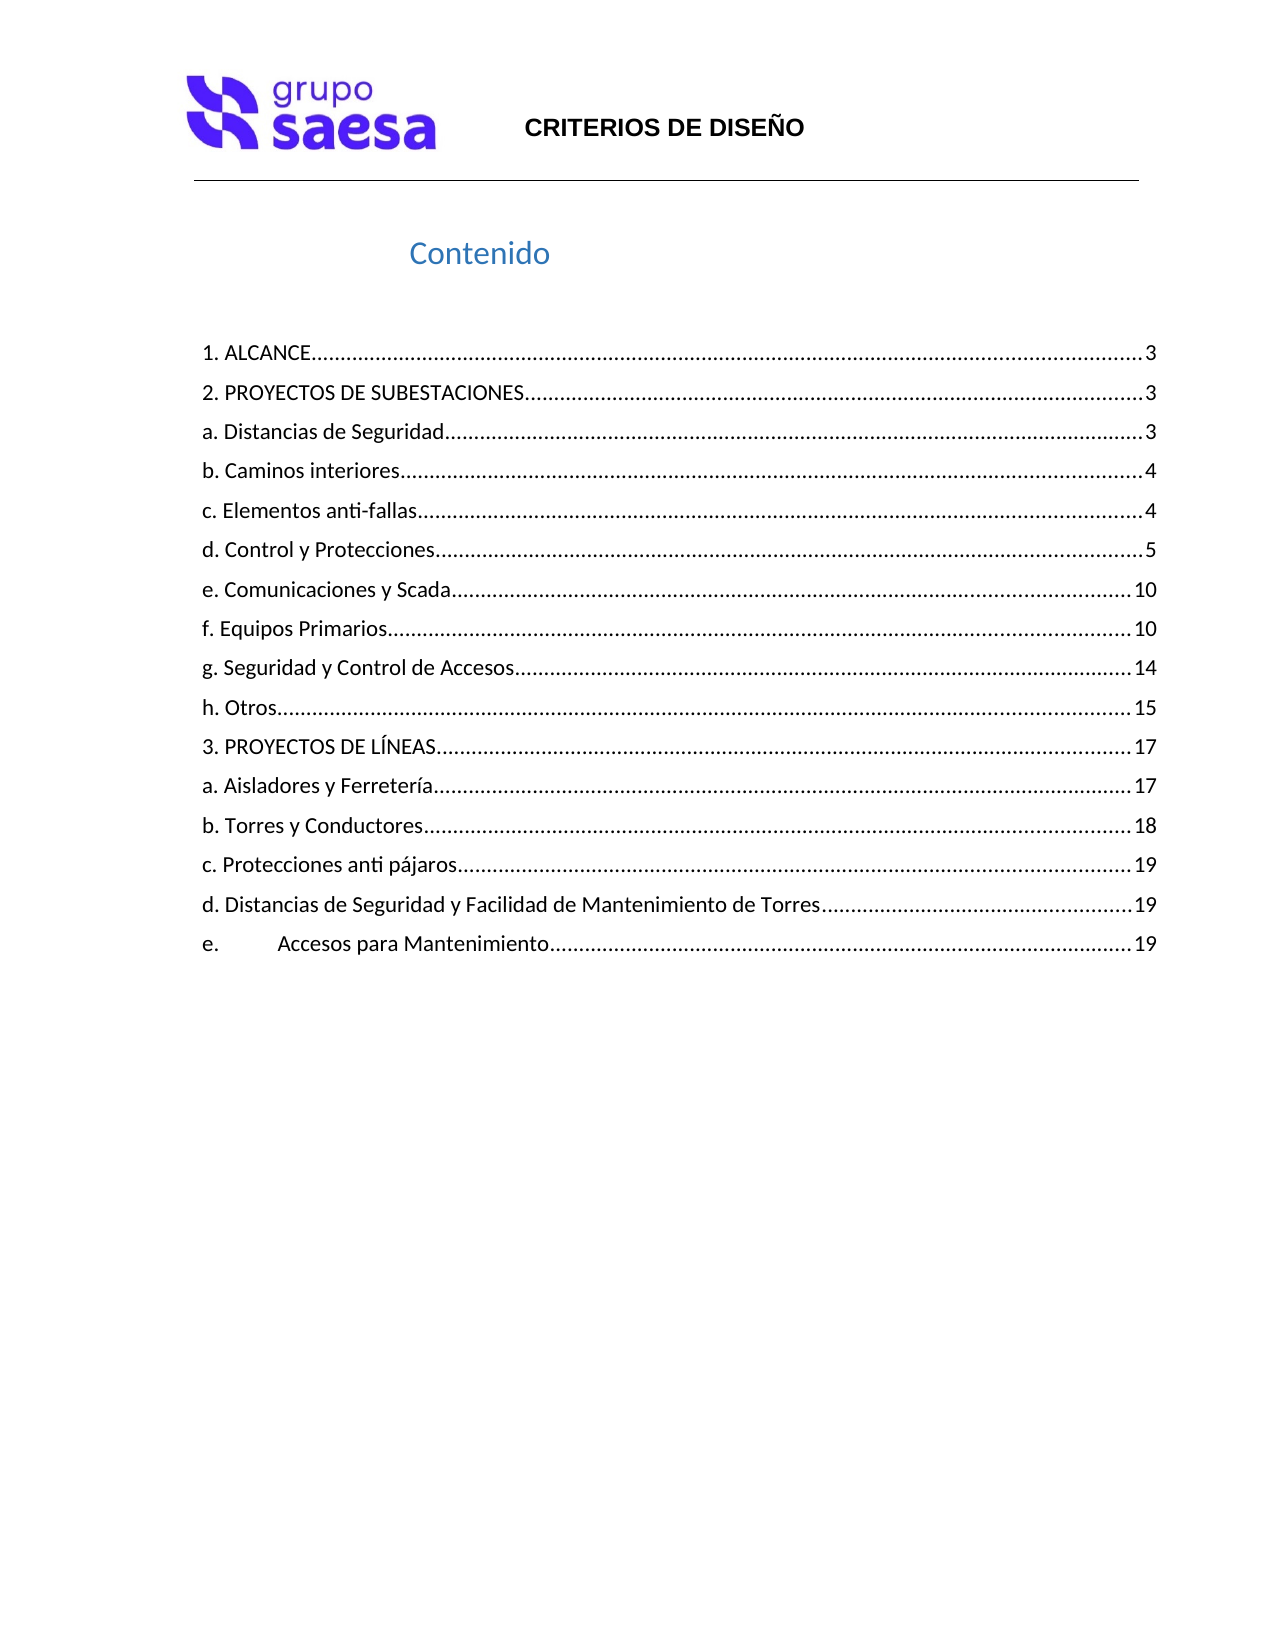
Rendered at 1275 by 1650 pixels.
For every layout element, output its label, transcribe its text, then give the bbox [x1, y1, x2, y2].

text Contenido [177, 232, 1158, 273]
picture [177, 69, 447, 152]
